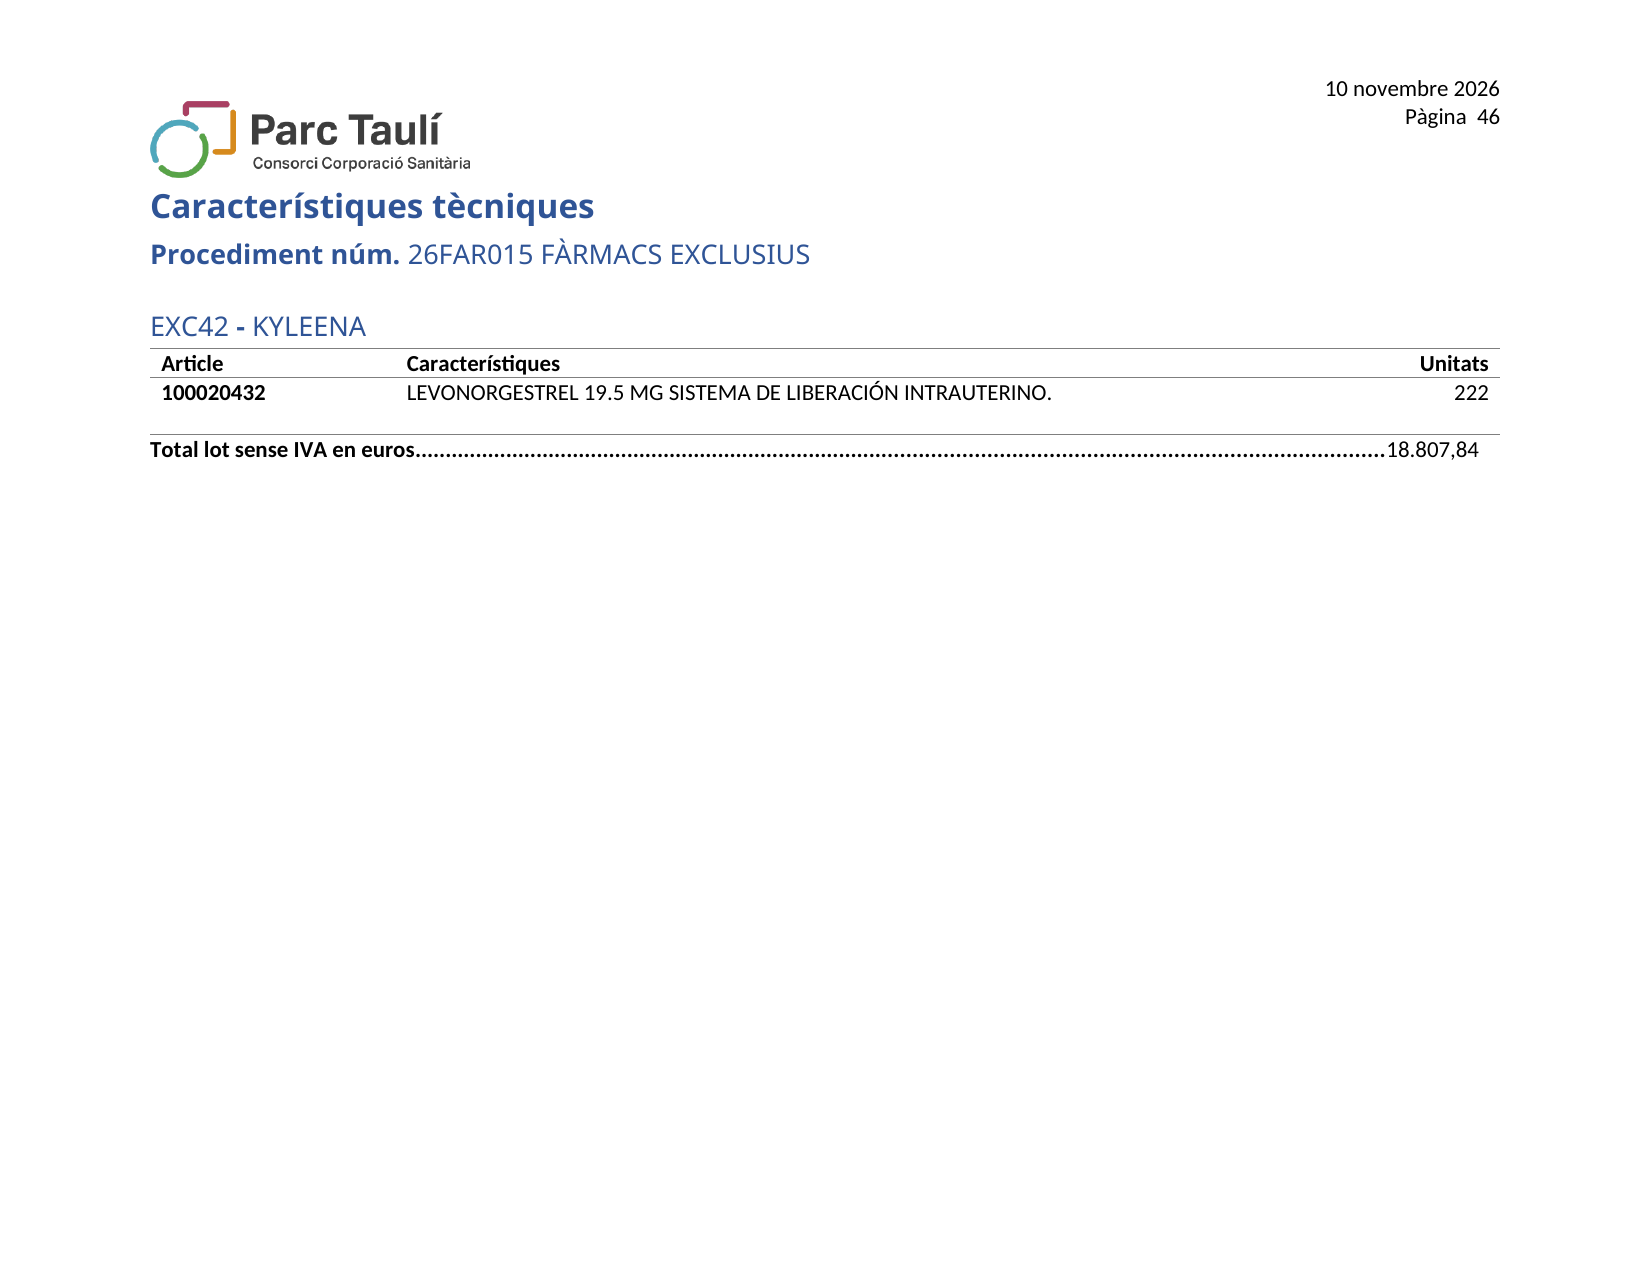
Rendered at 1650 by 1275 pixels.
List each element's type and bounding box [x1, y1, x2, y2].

picture [150, 101, 470, 178]
